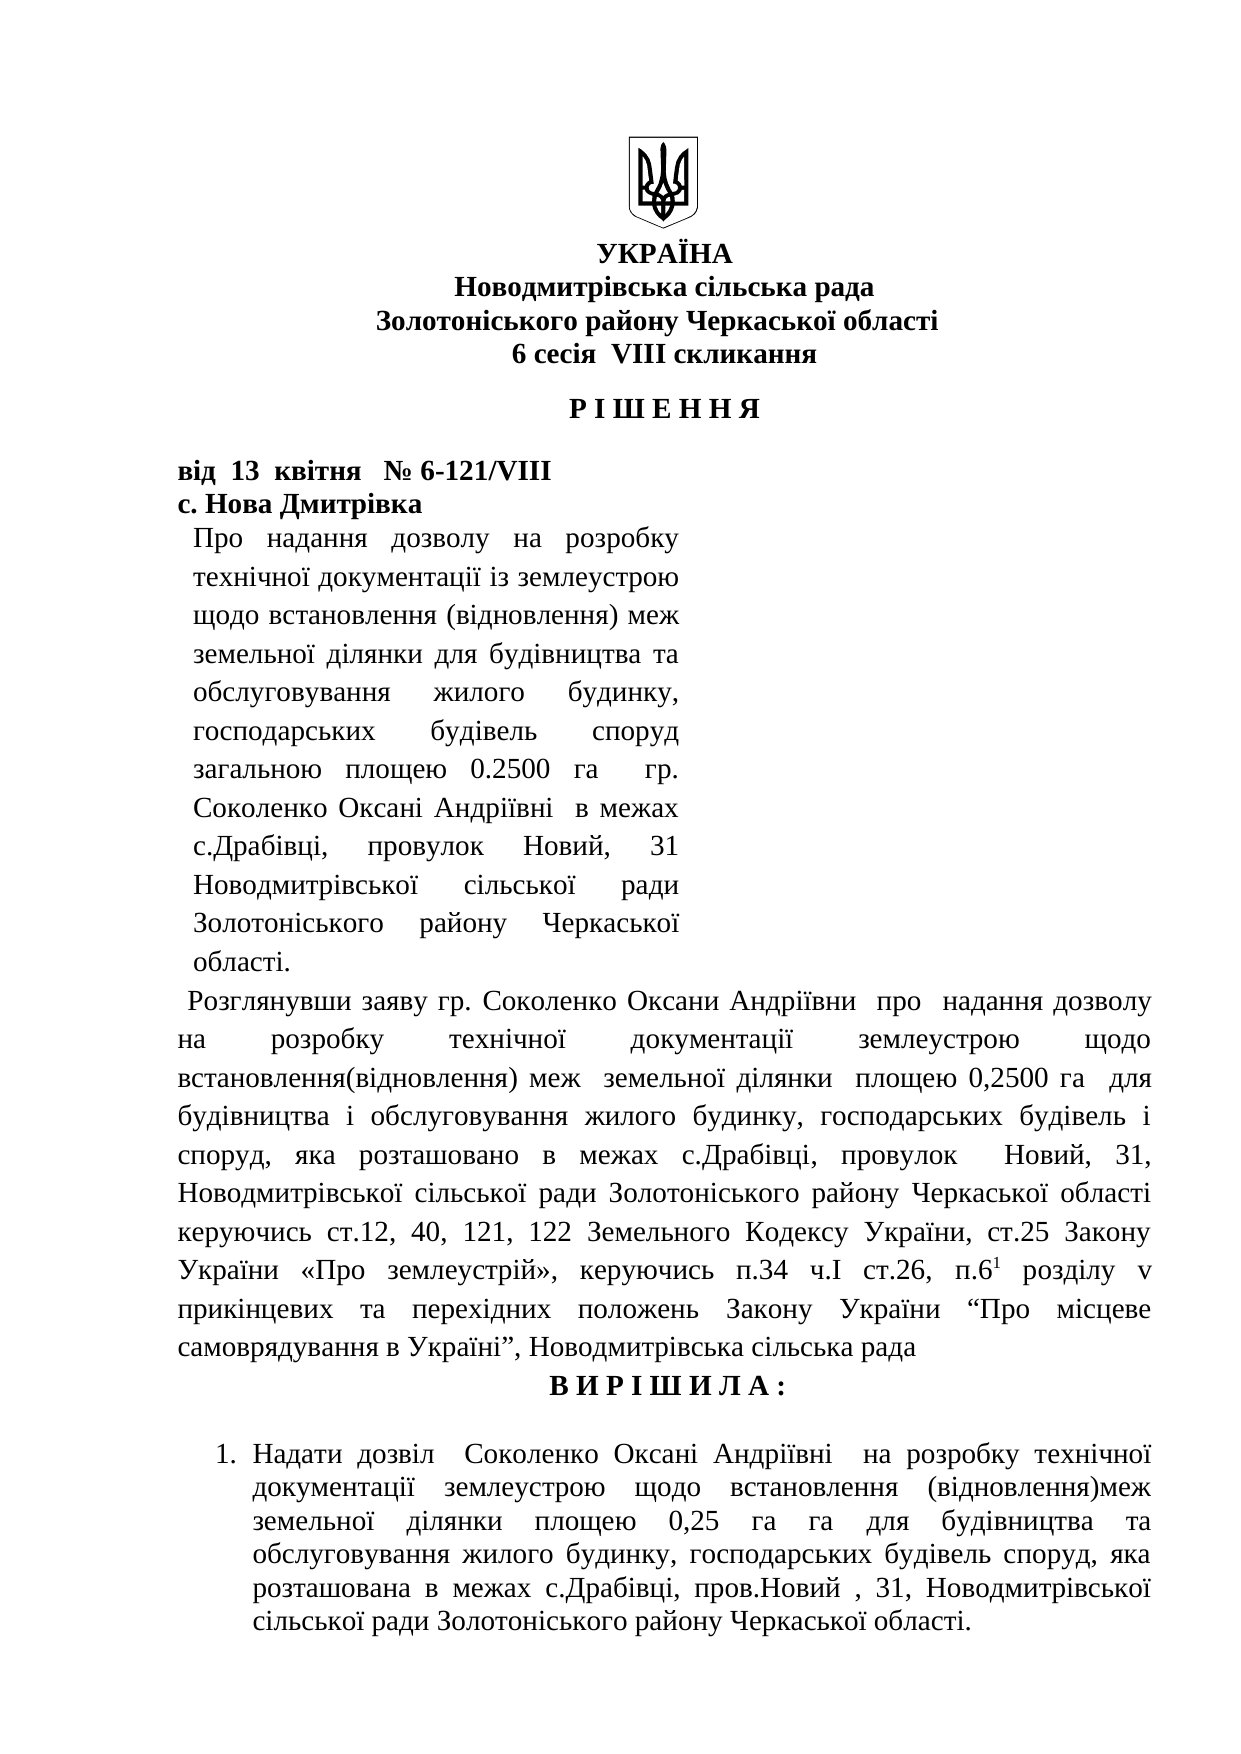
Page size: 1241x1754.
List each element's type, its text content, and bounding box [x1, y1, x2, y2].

text Розглянувши заяву гр. Соколенко Оксани Андріївни про надання дозволу на розробку технічної документації землеустрою щодо встановлення(відновлення) меж земельної ділянки площею 0,2500 га для будівництва і обслуговування жилого будинку, господарських будівель і споруд, яка розташовано в межах с.Драбівці, провулок Новий, 31, Новодмитрівської сільської ради Золотоніського району Черкаської області керуючись ст.12, 40, 121, 122 Земельного Кодексу України, ст.25 Закону України «Про землеустрій», керуючись п.34 ч.І ст.26, п.61 розділу v прикінцевих та перехідних положень Закону України “Про місцеве самоврядування в Україні”, Новодмитрівська сільська рада [177, 983, 1152, 1363]
text від 13 квітня № 6-121/VІІІ [177, 453, 1152, 487]
text В И Р І Ш И Л А : [177, 1368, 1152, 1402]
text с. Нова Дмитрівка [177, 487, 1152, 520]
text 6 сесія VIІІ скликання [177, 336, 1152, 370]
text УКРАЇНА [177, 236, 1152, 269]
text Р І Ш Е Н Н Я [177, 392, 1152, 425]
list Надати дозвіл Соколенко Оксані Андріївні на розробку технічної документації землеустрою щодо встановлення (відновлення)меж земельної ділянки площею 0,25 га га для будівництва та обслуговування жилого будинку, господарських будівель споруд, яка розташована в межах с.Драбівці, пров.Новий , 31, Новодмитрівської сільської ради Золотоніського району Черкаської області. [215, 1436, 1152, 1637]
text Про надання дозволу на розробку технічної документації із землеустрою щодо встановлення (відновлення) меж земельної ділянки для будівництва та обслуговування жилого будинку, господарських будівель споруд загальною площею 0.2500 га гр. Соколенко Оксані Андріївні в межах с.Драбівці, провулок Новий, 31 Новодмитрівської сільської ради Золотоніського району Черкаської області. [193, 520, 679, 978]
text Золотоніського району Черкаської області [177, 303, 1137, 336]
text Новодмитрівська сільська рада [177, 269, 1152, 303]
